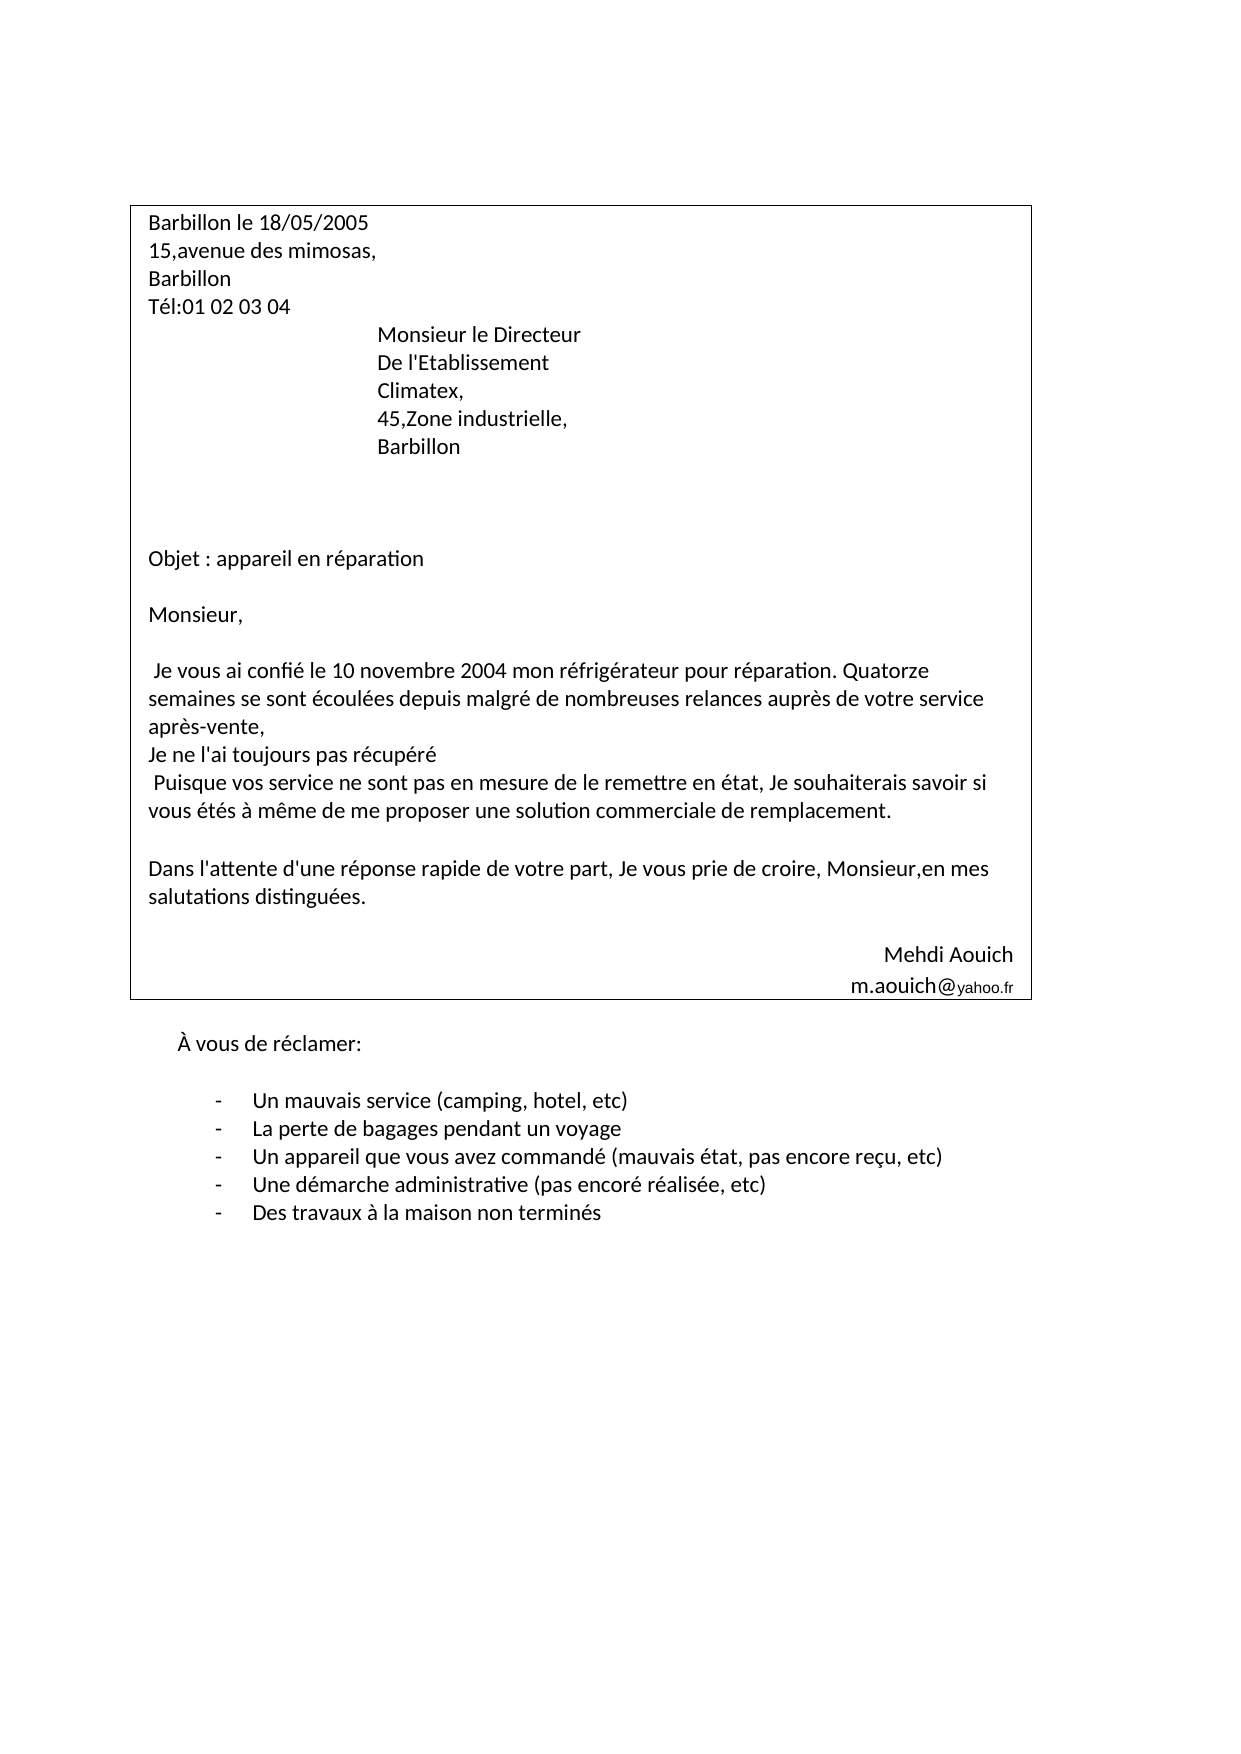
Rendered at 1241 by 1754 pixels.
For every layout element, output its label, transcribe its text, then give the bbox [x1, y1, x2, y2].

list Un mauvais service (camping, hotel, etc) [215, 1086, 1063, 1114]
list Une démarche administrative (pas encoré réalisée, etc) [215, 1170, 1063, 1198]
list Des travaux à la maison non terminés [215, 1198, 1063, 1226]
list La perte de bagages pendant un voyage [215, 1114, 1063, 1142]
table_header Barbillon le 18/05/2005 15,avenue des mimosas, Barbillon Tél:01 02 03 04 Monsieur le Directeur De l'Etablissement Climatex, 45,Zone industrielle, Barbillon Objet : appareil en réparation Monsieur, Je vous ai confié le 10 novembre 2004 mon réfrigérateur pour réparation. Quatorze semaines se sont écoulées depuis malgré de nombreuses relances auprès de votre service après-vente, Je ne l'ai toujours pas récupéré Puisque vos service ne sont pas en mesure de le remettre en état, Je souhaiterais savoir si vous étés à même de me proposer une solution commerciale de remplacement. Dans l'attente d'une réponse rapide de votre part, Je vous prie de croire, Monsieur,en mes salutations distinguées. Mehdi Aouich m.aouich@yahoo.fr [131, 206, 1031, 999]
text À vous de réclamer: [177, 1029, 1063, 1057]
list Un appareil que vous avez commandé (mauvais état, pas encore reçu, etc) [215, 1142, 1063, 1170]
